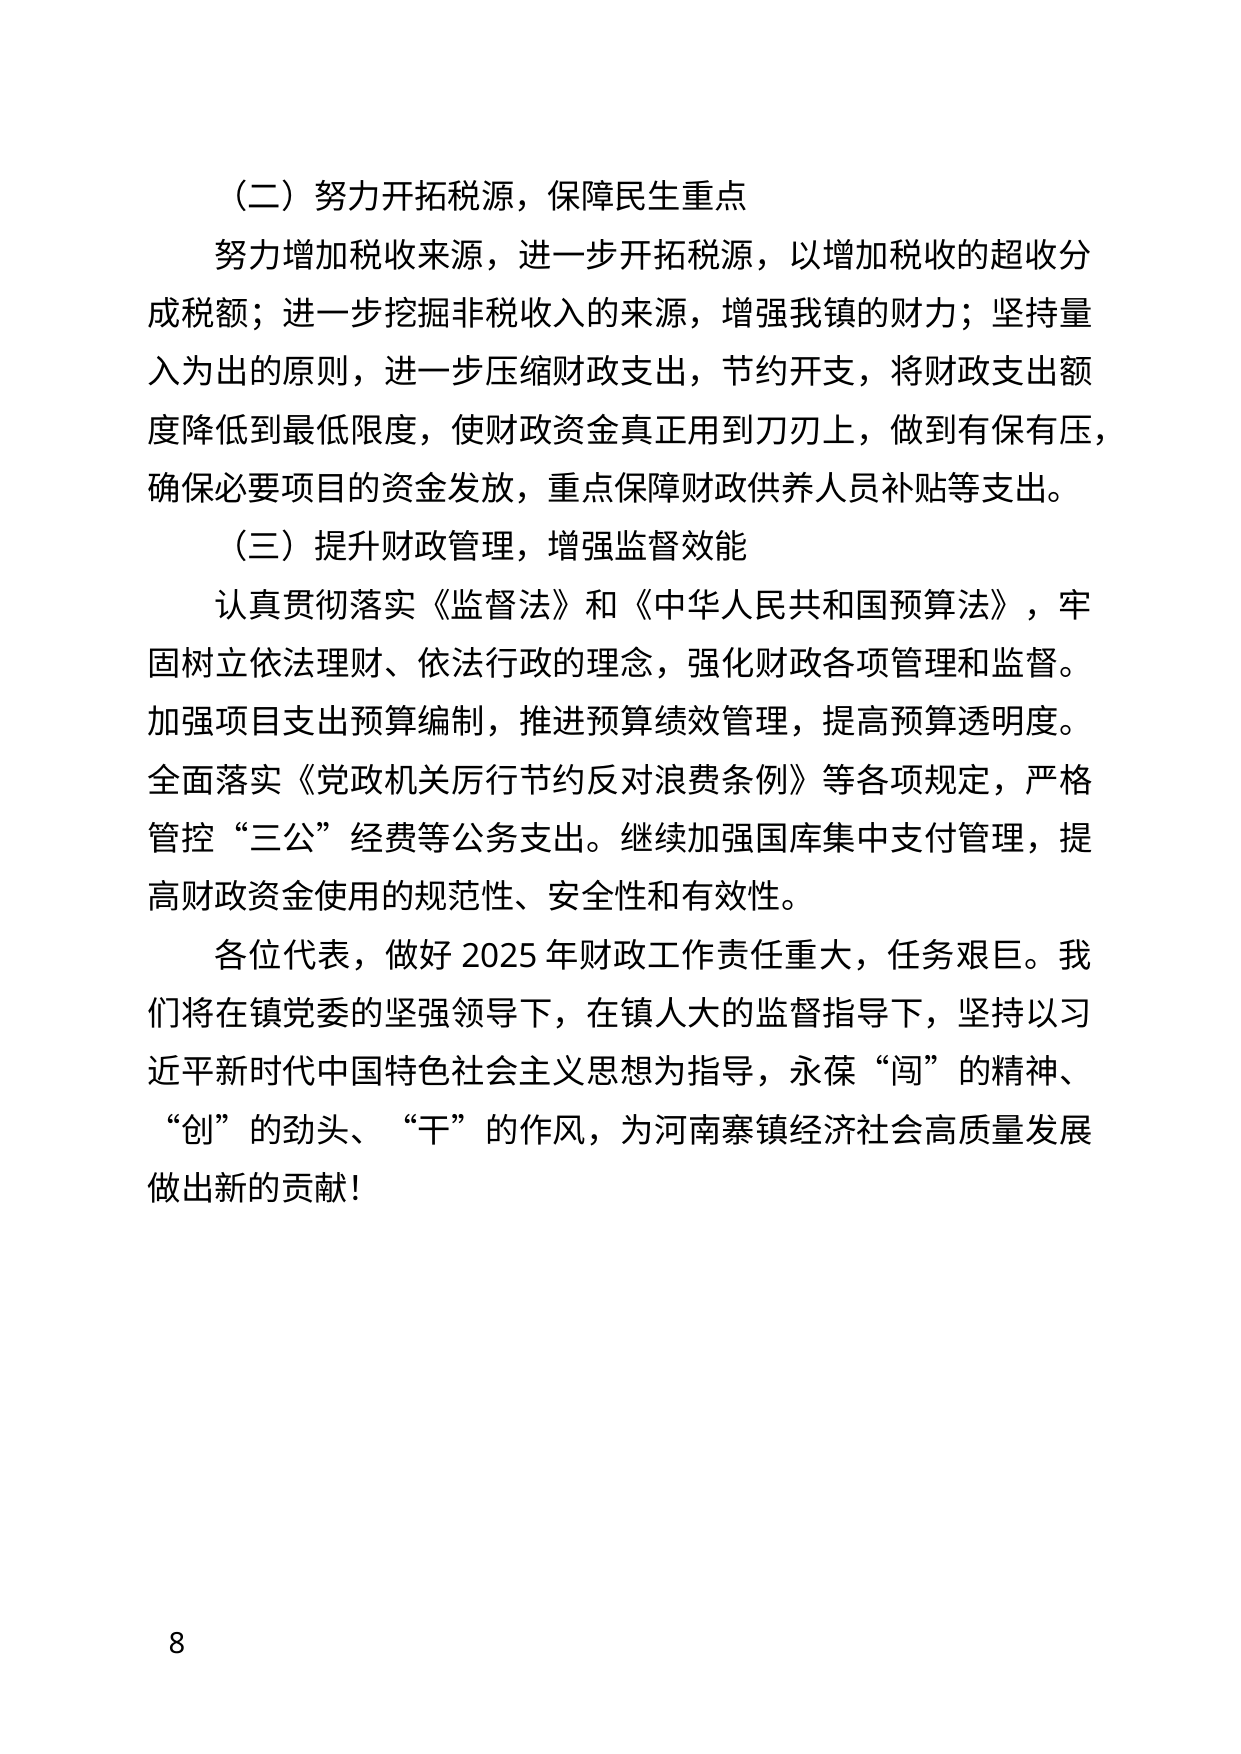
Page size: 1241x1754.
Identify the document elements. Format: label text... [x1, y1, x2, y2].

list 认真贯彻落实《监督法》和《中华人民共和国预算法》，牢固树立依法理财、依法行政的理念，强化财政各项管理和监督。加强项目支出预算编制，推进预算绩效管理，提高预算透明度。全面落实《党政机关厉行节约反对浪费条例》等各项规定，严格管控“三公”经费等公务支出。继续加强国库集中支付管理，提高财政资金使用的规范性、安全性和有效性。 [148, 570, 1093, 920]
text （三）提升财政管理，增强监督效能 [148, 512, 1093, 570]
list 各位代表，做好2025年财政工作责任重大，任务艰巨。我们将在镇党委的坚强领导下，在镇人大的监督指导下，坚持以习近平新时代中国特色社会主义思想为指导，永葆“闯”的精神、“创”的劲头、“干”的作风，为河南寨镇经济社会高质量发展做出新的贡献！ [148, 920, 1093, 1235]
text （二）努力开拓税源，保障民生重点 [148, 162, 1093, 220]
list 努力增加税收来源，进一步开拓税源，以增加税收的超收分成税额；进一步挖掘非税收入的来源，增强我镇的财力；坚持量入为出的原则，进一步压缩财政支出，节约开支，将财政支出额度降低到最低限度，使财政资金真正用到刀刃上，做到有保有压，确保必要项目的资金发放，重点保障财政供养人员补贴等支出。 [148, 220, 1093, 512]
